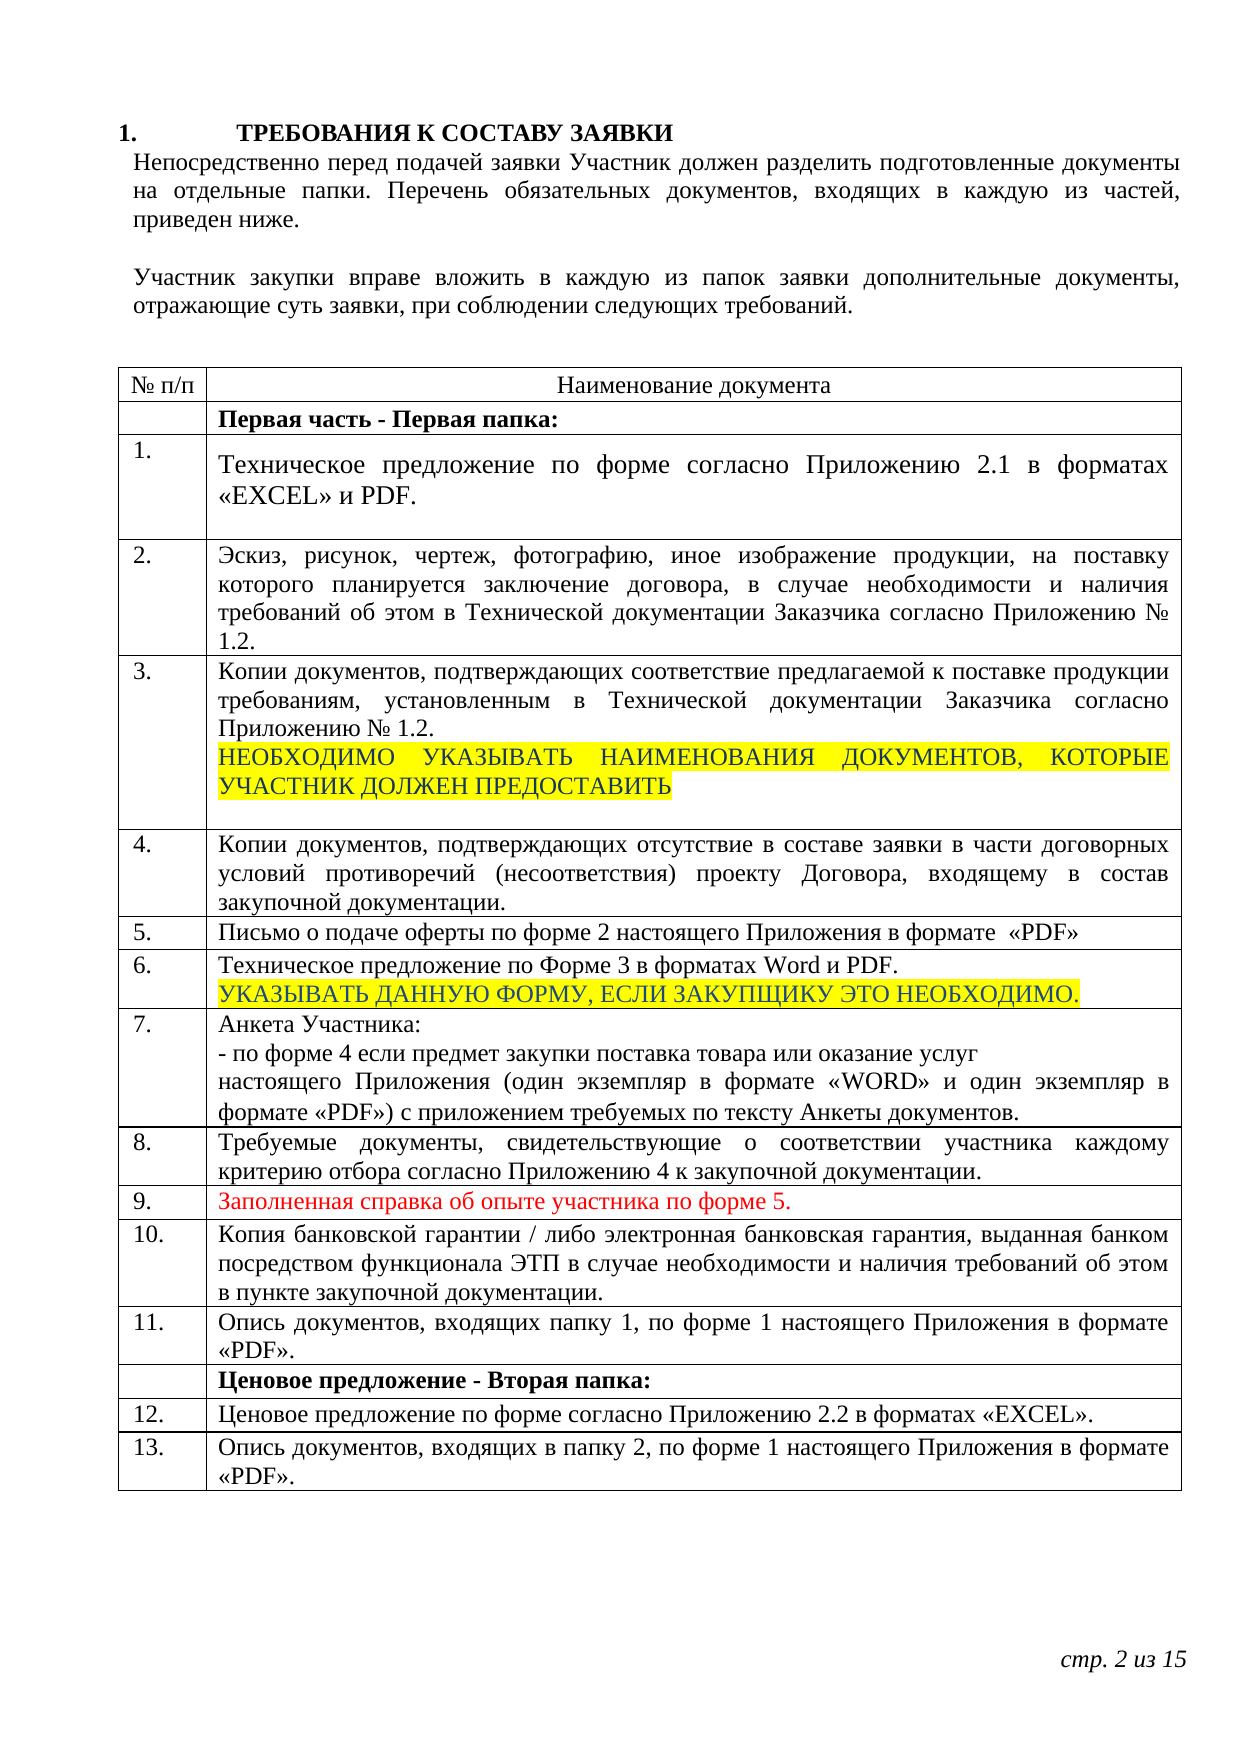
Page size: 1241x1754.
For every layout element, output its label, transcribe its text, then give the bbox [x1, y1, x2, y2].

table_cell [119, 656, 206, 828]
table_cell Копии документов, подтверждающих соответствие предлагаемой к поставке продукции требованиям, установленным в Технической документации Заказчика согласно Приложению № 1.2. НЕОБХОДИМО УКАЗЫВАТЬ НАИМЕНОВАНИЯ ДОКУМЕНТОВ, КОТОРЫЕ УЧАСТНИК ДОЛЖЕН ПРЕДОСТАВИТЬ [207, 656, 1181, 828]
table_cell Копии документов, подтверждающих отсутствие в составе заявки в части договорных условий противоречий (несоответствия) проекту Договора, входящему в состав закупочной документации. [207, 830, 1181, 916]
table_cell Первая часть - Первая папка: [207, 402, 1181, 434]
table_cell [119, 1365, 206, 1398]
table_cell [119, 917, 206, 949]
table_cell [119, 1186, 206, 1218]
table_cell Эскиз, рисунок, чертеж, фотографию, иное изображение продукции, на поставку которого планируется заключение договора, в случае необходимости и наличия требований об этом в Технической документации Заказчика согласно Приложению № 1.2. [207, 540, 1181, 655]
list Непосредственно перед подачей заявки Участник должен разделить подготовленные документы на отдельные папки. Перечень обязательных документов, входящих в каждую из частей, приведен ниже. [133, 147, 1181, 233]
table_cell [119, 1220, 206, 1306]
table_cell [119, 1307, 206, 1364]
table_cell Ценовое предложение - Вторая папка: [207, 1365, 1181, 1398]
table_cell Техническое предложение по форме согласно Приложению 2.1 в форматах «EXCEL» и PDF. [207, 435, 1181, 539]
table_cell Заполненная справка об опыте участника по форме 5. [207, 1186, 1181, 1218]
table_cell [119, 1128, 206, 1185]
table_cell [119, 1399, 206, 1431]
table_cell [119, 1433, 206, 1490]
table_cell [119, 435, 206, 539]
table_cell [119, 830, 206, 916]
table_cell Копия банковской гарантии / либо электронная банковская гарантия, выданная банком посредством функционала ЭТП в случае необходимости и наличия требований об этом в пункте закупочной документации. [207, 1220, 1181, 1306]
table_header № п/п [119, 368, 206, 401]
table_cell Опись документов, входящих в папку 2, по форме 1 настоящего Приложения в формате «PDF». [207, 1433, 1181, 1490]
table_cell [119, 540, 206, 655]
subtitle ТРЕБОВАНИЯ К СОСТАВУ ЗАЯВКИ [118, 118, 1181, 147]
table_cell Ценовое предложение по форме согласно Приложению 2.2 в форматах «EXCEL». [207, 1399, 1181, 1431]
table_cell [119, 950, 206, 1008]
table_cell Анкета Участника: - по форме 4 если предмет закупки поставка товара или оказание услуг настоящего Приложения (один экземпляр в формате «WORD» и один экземпляр в формате «PDF») c приложением требуемых по тексту Анкеты документов. [207, 1009, 1181, 1126]
table_cell [119, 1009, 206, 1126]
table_cell Техническое предложение по Форме 3 в форматах Word и PDF. УКАЗЫВАТЬ ДАННУЮ ФОРМУ, ЕСЛИ ЗАКУПЩИКУ ЭТО НЕОБХОДИМО. [207, 950, 1181, 1008]
list Участник закупки вправе вложить в каждую из папок заявки дополнительные документы, отражающие суть заявки, при соблюдении следующих требований. [133, 262, 1181, 319]
table_cell [119, 402, 206, 434]
table_cell Опись документов, входящих папку 1, по форме 1 настоящего Приложения в формате «PDF». [207, 1307, 1181, 1364]
table_cell Требуемые документы, свидетельствующие о соответствии участника каждому критерию отбора согласно Приложению 4 к закупочной документации. [207, 1128, 1181, 1185]
table_header Наименование документа [207, 368, 1181, 401]
table_cell Письмо о подаче оферты по форме 2 настоящего Приложения в формате «PDF» [207, 917, 1181, 949]
